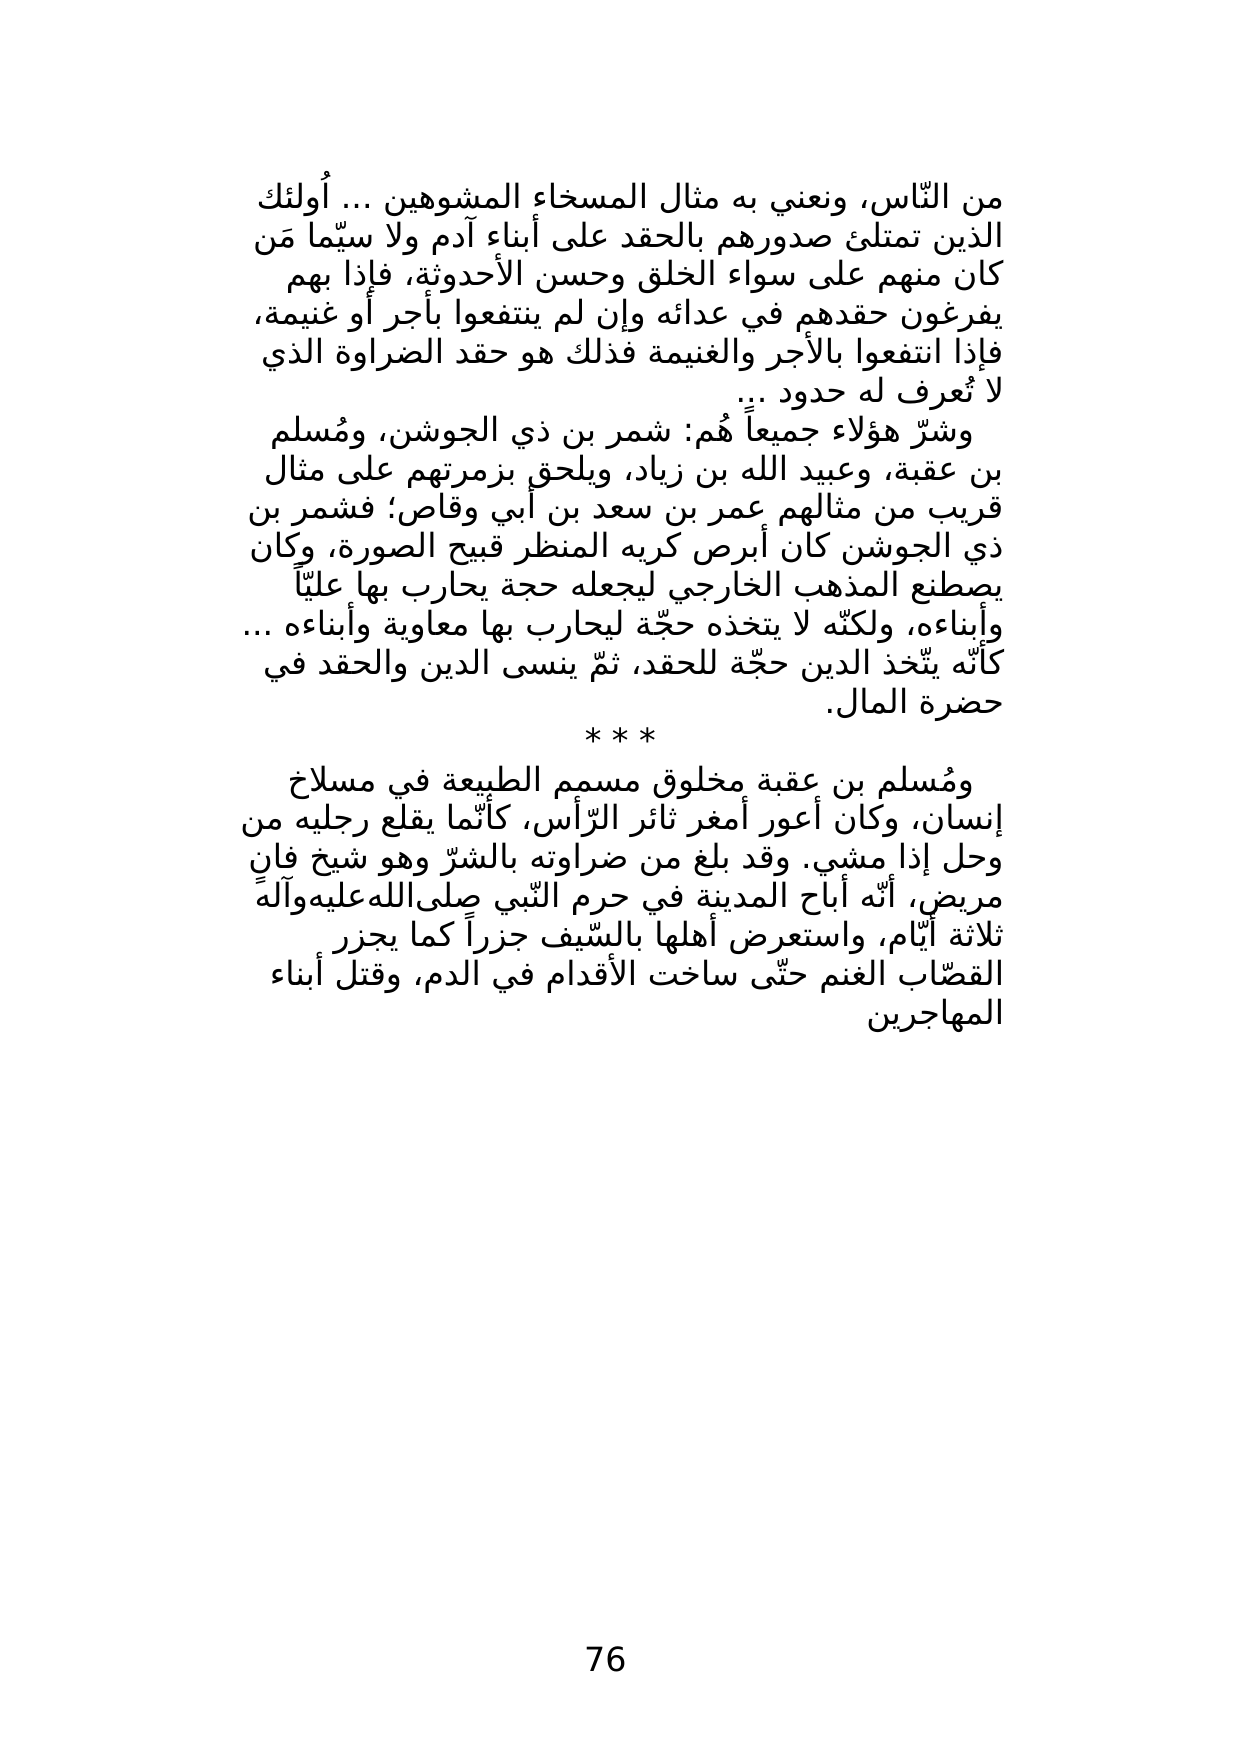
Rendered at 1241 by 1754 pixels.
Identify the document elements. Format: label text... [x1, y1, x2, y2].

text وشرّ هؤلاء جميعاً هُم: شمر بن ذي الجوشن، ومُسلم بن عقبة، وعبيد الله بن زياد، ويلحق بزمرتهم على مثال قريب من مثالهم عمر بن سعد بن أبي وقاص؛ فشمر بن ذي الجوشن كان أبرص كريه المنظر قبيح الصورة، وكان يصطنع المذهب الخارجي ليجعله حجة يحارب بها عليّاً وأبناءه، ولكنّه لا يتخذه حجّة ليحارب بها معاوية وأبناءه ... كأنّه يتّخذ الدين حجّة للحقد، ثمّ ينسى الدين والحقد في حضرة المال. [236, 410, 1004, 721]
text * * * [236, 721, 1004, 760]
text ومُسلم بن عقبة مخلوق مسمم الطبيعة في مسلاخ إنسان، وكان أعور أمغر ثائر الرّأس، كأنّما يقلع رجليه من وحل إذا مشي. وقد بلغ من ضراوته بالشرّ وهو شيخ فانٍ مريض، أنّه أباح المدينة في حرم النّبي صلى‌الله‌عليه‌وآله ثلاثة أيّام، واستعرض أهلها بالسّيف جزراً كما يجزر القصّاب الغنم حتّى ساخت الأقدام في الدم، وقتل أبناء المهاجرين [236, 760, 1004, 1032]
text من النّاس، ونعني به مثال المسخاء المشوهين ... اُولئك الذين تمتلئ صدورهم بالحقد على أبناء آدم ولا سيّما مَن كان منهم على سواء الخلق وحسن الأحدوثة، فإذا بهم يفرغون حقدهم في عدائه وإن لم ينتفعوا بأجر أو غنيمة، فإذا انتفعوا بالأجر والغنيمة فذلك هو حقد الضراوة الذي لا تُعرف له حدود ... [236, 177, 1004, 410]
